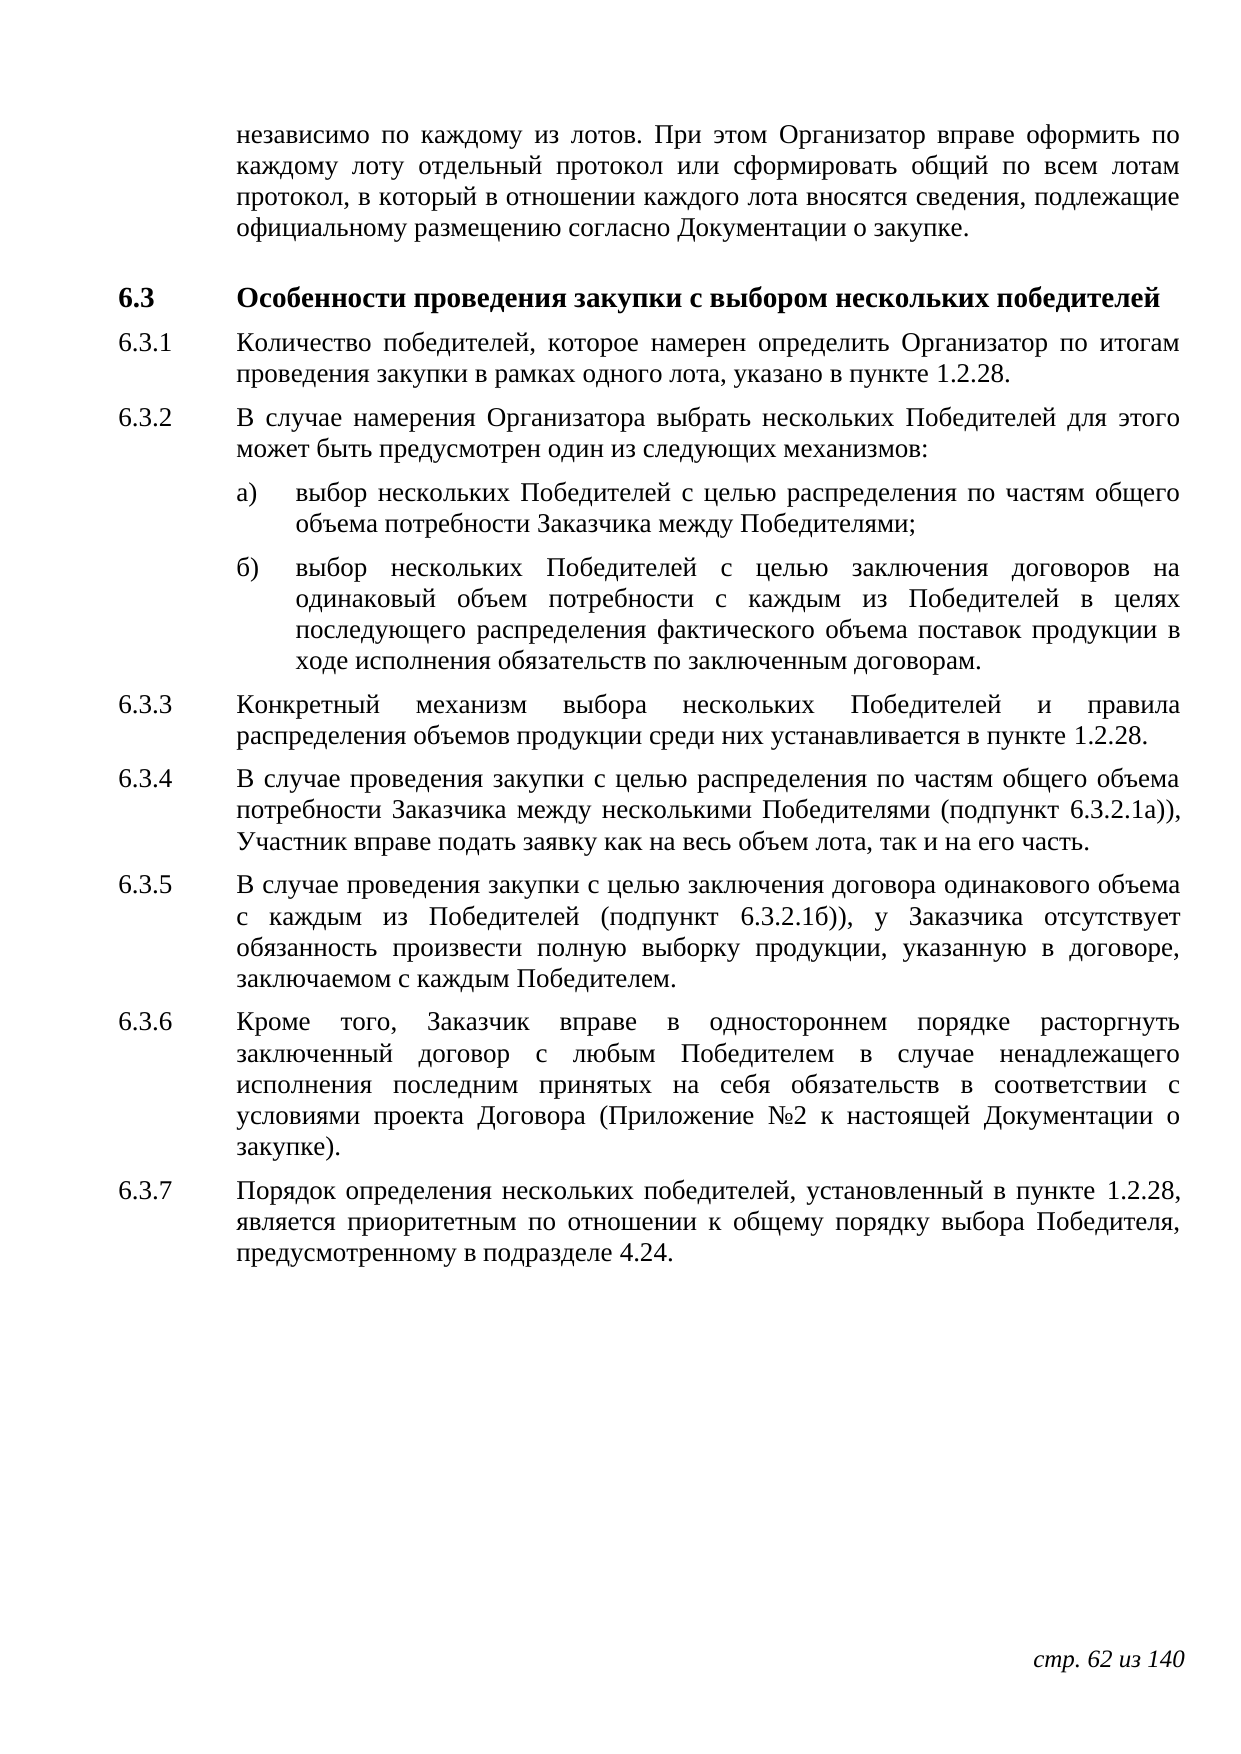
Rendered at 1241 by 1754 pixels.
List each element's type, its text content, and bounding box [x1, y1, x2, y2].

text Конкретный механизм выбора нескольких Победителей и правила распределения объемов продукции среди них устанавливается в пункте 1.2.28. [118, 688, 1181, 750]
text выбор нескольких Победителей с целью распределения по частям общего объема потребности Заказчика между Победителями; [236, 476, 1181, 538]
text В случае проведения закупки с целью заключения договора одинакового объема с каждым из Победителей (подпункт 6.3.2б)), у Заказчика отсутствует обязанность произвести полную выборку продукции, указанную в договоре, заключаемом с каждым Победителем. [118, 868, 1181, 993]
text Кроме того, Заказчик вправе в одностороннем порядке расторгнуть заключенный договор с любым Победителем в случае ненадлежащего исполнения последним принятых на себя обязательств в соответствии с условиями проекта Договора (Приложение №2 к настоящей Документации о закупке). [118, 1006, 1181, 1161]
text выбор нескольких Победителей с целью заключения договоров на одинаковый объем потребности с каждым из Победителей в целях последующего распределения фактического объема поставок продукции в ходе исполнения обязательств по заключенным договорам. [236, 551, 1181, 675]
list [118, 118, 1181, 243]
text В случае намерения Организатора выбрать нескольких Победителей для этого может быть предусмотрен один из следующих механизмов: [118, 401, 1181, 463]
text Порядок определения нескольких победителей, установленный в пункте 1.2.28, является приоритетным по отношении к общему порядку выбора Победителя, предусмотренному в подразделе 4.24. [118, 1174, 1181, 1267]
subtitle Особенности проведения закупки с выбором нескольких победителей [118, 280, 1181, 314]
text В случае проведения закупки с целью распределения по частям общего объема потребности Заказчика между несколькими Победителями (подпункт 6.3.2а)), Участник вправе подать заявку как на весь объем лота, так и на его часть. [118, 762, 1181, 856]
text Количество победителей, которое намерен определить Организатор по итогам проведения закупки в рамках одного лота, указано в пункте 1.2.28. [118, 326, 1181, 388]
